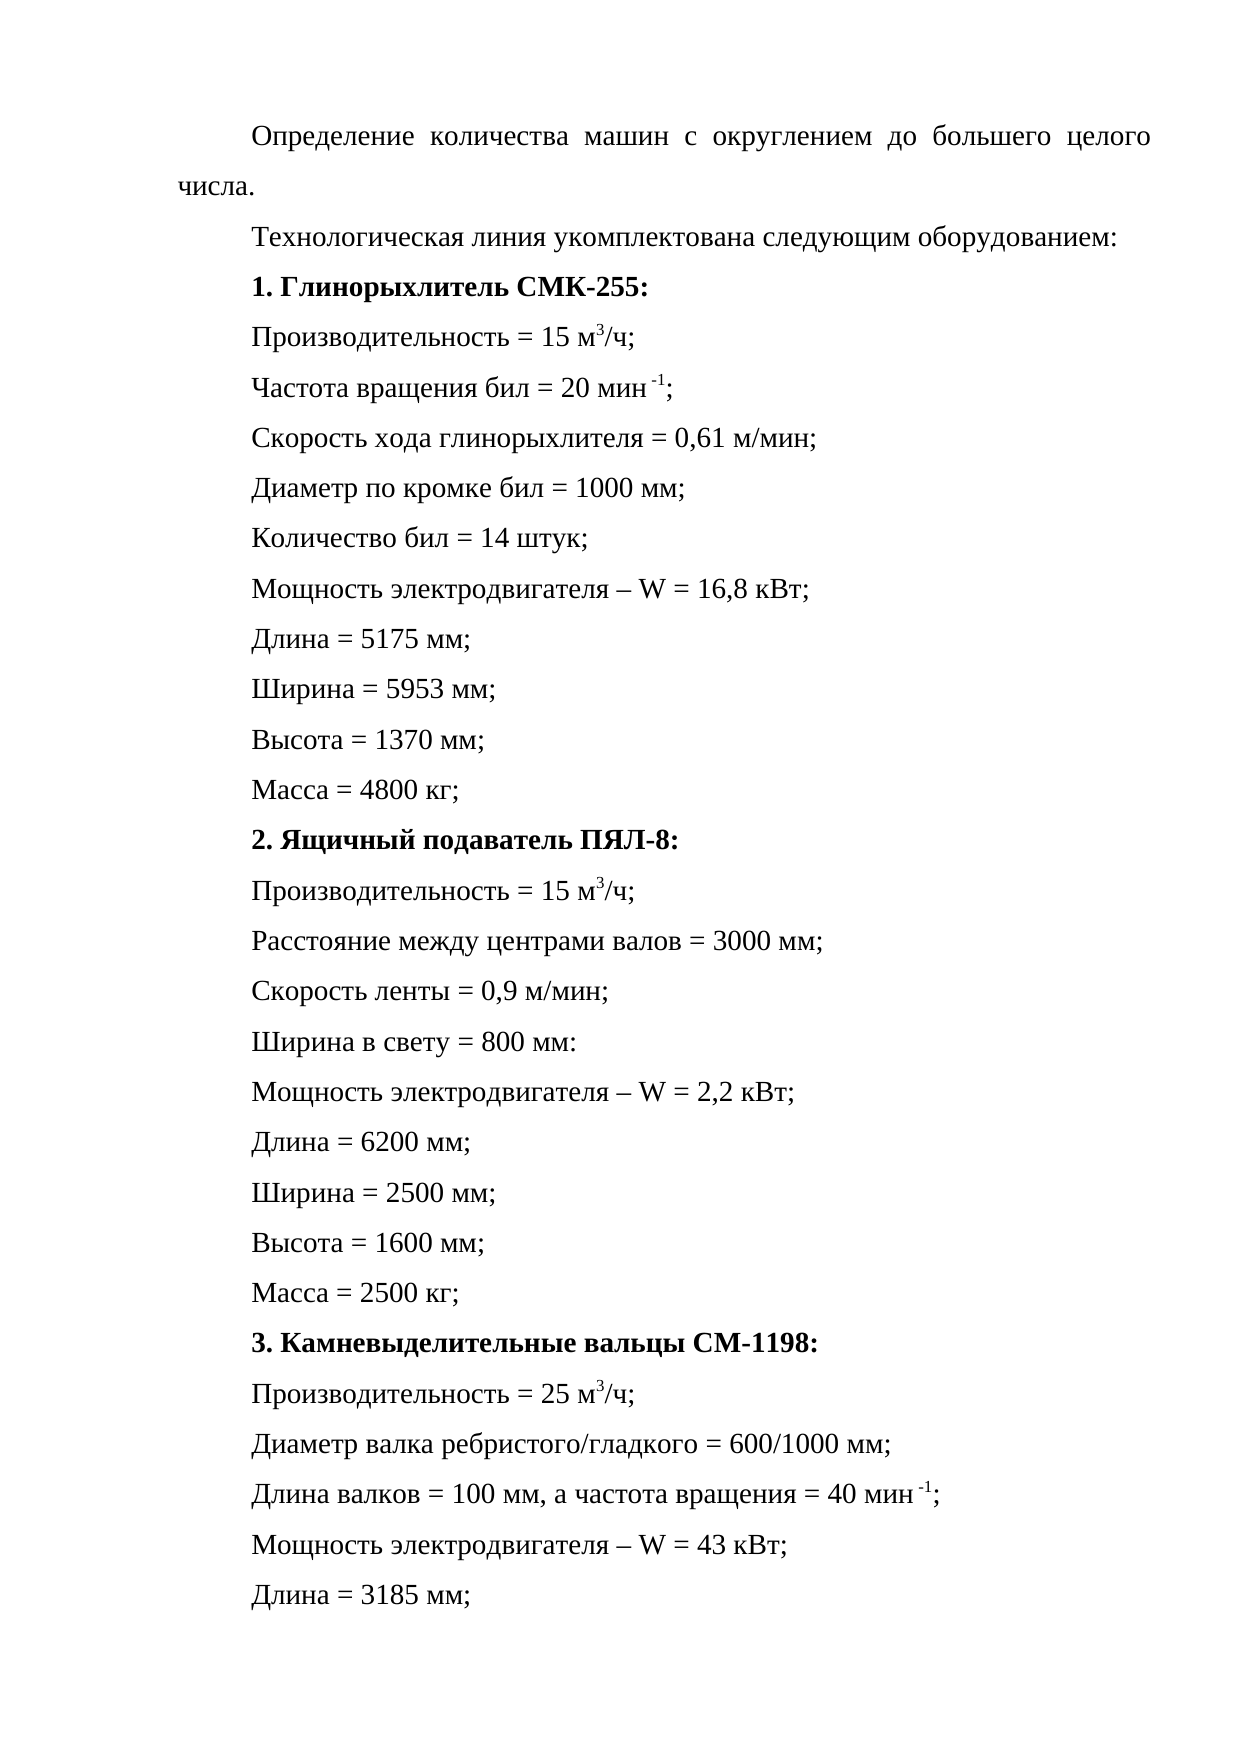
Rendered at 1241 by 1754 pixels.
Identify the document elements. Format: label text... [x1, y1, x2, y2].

text Высота = 1600 мм; [177, 1225, 1152, 1258]
text Частота вращения бил = 20 мин -1; [177, 370, 1152, 403]
text Мощность электродвигателя – W = 16,8 кВт; [177, 571, 1152, 604]
text Ширина = 5953 мм; [177, 672, 1152, 705]
text Производительность = 15 м3/ч; [177, 873, 1152, 906]
text Ширина в свету = 800 мм: [177, 1024, 1152, 1057]
text Масса = 4800 кг; [177, 772, 1152, 806]
text Мощность электродвигателя – W = 2,2 кВт; [177, 1074, 1152, 1108]
text 2. Ящичный подаватель ПЯЛ-8: [177, 822, 1152, 856]
text Длина = 6200 мм; [177, 1124, 1152, 1158]
text Количество бил = 14 штук; [177, 521, 1152, 554]
text Расстояние между центрами валов = 3000 мм; [177, 923, 1152, 957]
text Скорость ленты = 0,9 м/мин; [177, 973, 1152, 1007]
text 1. Глинорыхлитель СМК-255: [177, 269, 1152, 303]
text Производительность = 25 м3/ч; [177, 1376, 1152, 1409]
text Длина = 5175 мм; [177, 621, 1152, 655]
text Длина валков = 100 мм, а частота вращения = 40 мин -1; [177, 1477, 1152, 1510]
text Масса = 2500 кг; [177, 1275, 1152, 1309]
text Мощность электродвигателя – W = 43 кВт; [177, 1527, 1152, 1560]
text Длина = 3185 мм; [177, 1577, 1152, 1611]
text Скорость хода глинорыхлителя = 0,61 м/мин; [177, 420, 1152, 453]
text Диаметр по кромке бил = 1000 мм; [177, 470, 1152, 504]
text Диаметр валка ребристого/гладкого = 600/1000 мм; [177, 1426, 1152, 1460]
text Технологическая линия укомплектована следующим оборудованием: [177, 219, 1152, 252]
text Высота = 1370 мм; [177, 722, 1152, 755]
text Производительность = 15 м3/ч; [177, 319, 1152, 353]
text 3. Камневыделительные вальцы СМ-1198: [177, 1326, 1152, 1359]
text Определение количества машин с округлением до большего целого числа. [177, 118, 1152, 202]
text Ширина = 2500 мм; [177, 1175, 1152, 1208]
